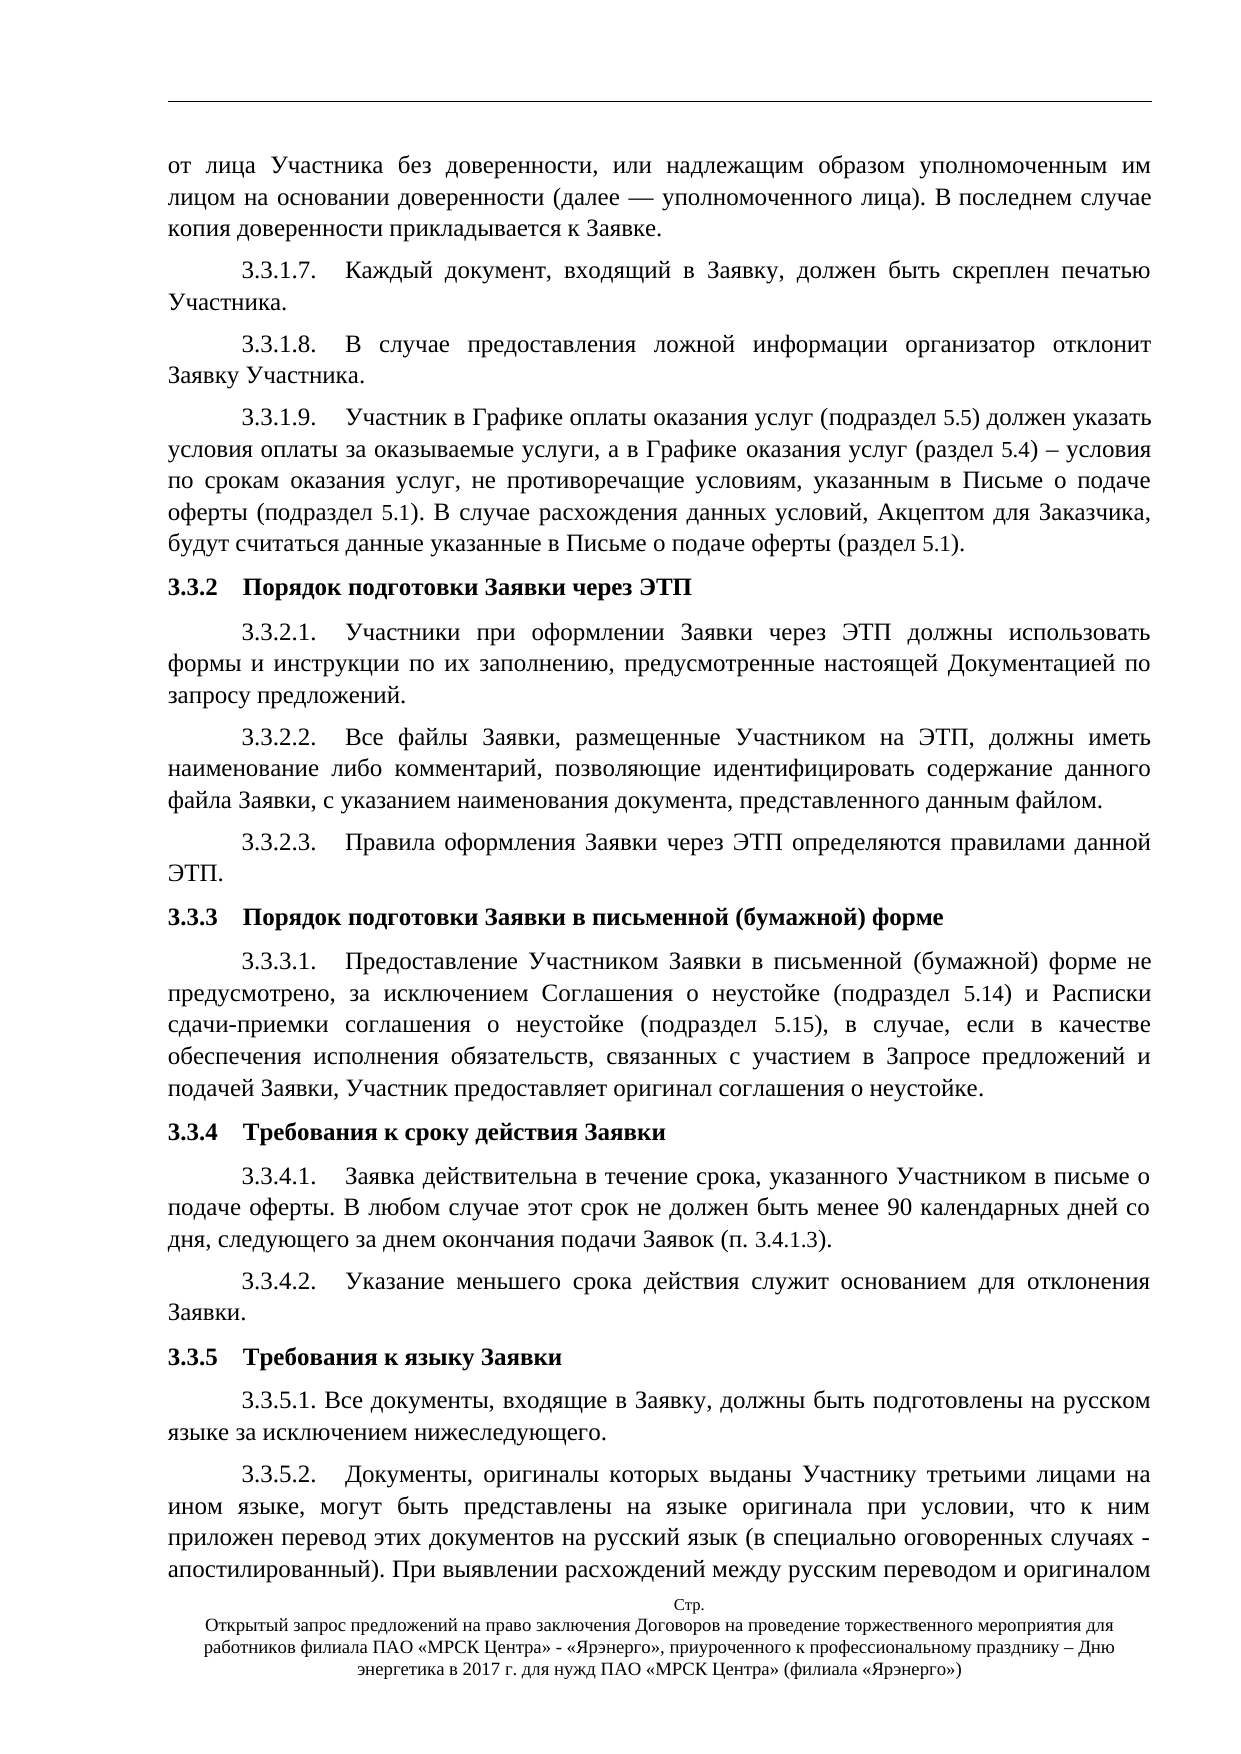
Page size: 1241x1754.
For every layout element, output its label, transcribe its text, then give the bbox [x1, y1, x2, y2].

list Правила оформления Заявки через ЭТП определяются правилами данной ЭТП. [168, 827, 1152, 887]
list Участники при оформлении Заявки через ЭТП должны использовать формы и инструкции по их заполнению, предусмотренные настоящей Документацией по запросу предложений. [168, 617, 1152, 708]
list Все файлы Заявки, размещенные Участником на ЭТП, должны иметь наименование либо комментарий, позволяющие идентифицировать содержание данного файла Заявки, с указанием наименования документа, представленного данным файлом. [168, 722, 1152, 813]
list В случае предоставления ложной информации организатор отклонит Заявку Участника. [168, 329, 1152, 389]
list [168, 150, 1152, 242]
list Предоставление Участником Заявки в письменной (бумажной) форме не предусмотрено, за исключением Соглашения о неустойке (подраздел 5.14) и Расписки сдачи-приемки соглашения о неустойке (подраздел 5.15), в случае, если в качестве обеспечения исполнения обязательств, связанных с участием в Запросе предложений и подачей Заявки, Участник предоставляет оригинал соглашения о неустойке. [168, 946, 1152, 1101]
subtitle Требования к сроку действия Заявки [168, 1117, 1152, 1146]
subtitle Требования к языку Заявки [168, 1342, 1152, 1370]
text 3.3.5.1. Все документы, входящие в Заявку, должны быть подготовлены на русском языке за исключением нижеследующего. [168, 1386, 1152, 1446]
list Участник в Графике оплаты оказания услуг (подраздел 5.5) должен указать условия оплаты за оказываемые услуги, а в Графике оказания услуг (раздел 5.4) – условия по срокам оказания услуг, не противоречащие условиям, указанным в Письме о подаче оферты (подраздел 5.1). В случае расхождения данных условий, Акцептом для Заказчика, будут считаться данные указанные в Письме о подаче оферты (раздел 5.1). [168, 402, 1152, 557]
list Указание меньшего срока действия служит основанием для отклонения Заявки. [168, 1266, 1151, 1326]
subtitle Порядок подготовки Заявки в письменной (бумажной) форме [168, 902, 1152, 931]
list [168, 1459, 1152, 1583]
subtitle Порядок подготовки Заявки через ЭТП [168, 572, 1152, 601]
list Заявка действительна в течение срока, указанного Участником в письме о подаче оферты. В любом случае этот срок не должен быть менее 90 календарных дней со дня, следующего за днем окончания подачи Заявок (п. 3.4.1.3). [168, 1161, 1151, 1253]
list Каждый документ, входящий в Заявку, должен быть скреплен печатью Участника. [168, 255, 1152, 315]
